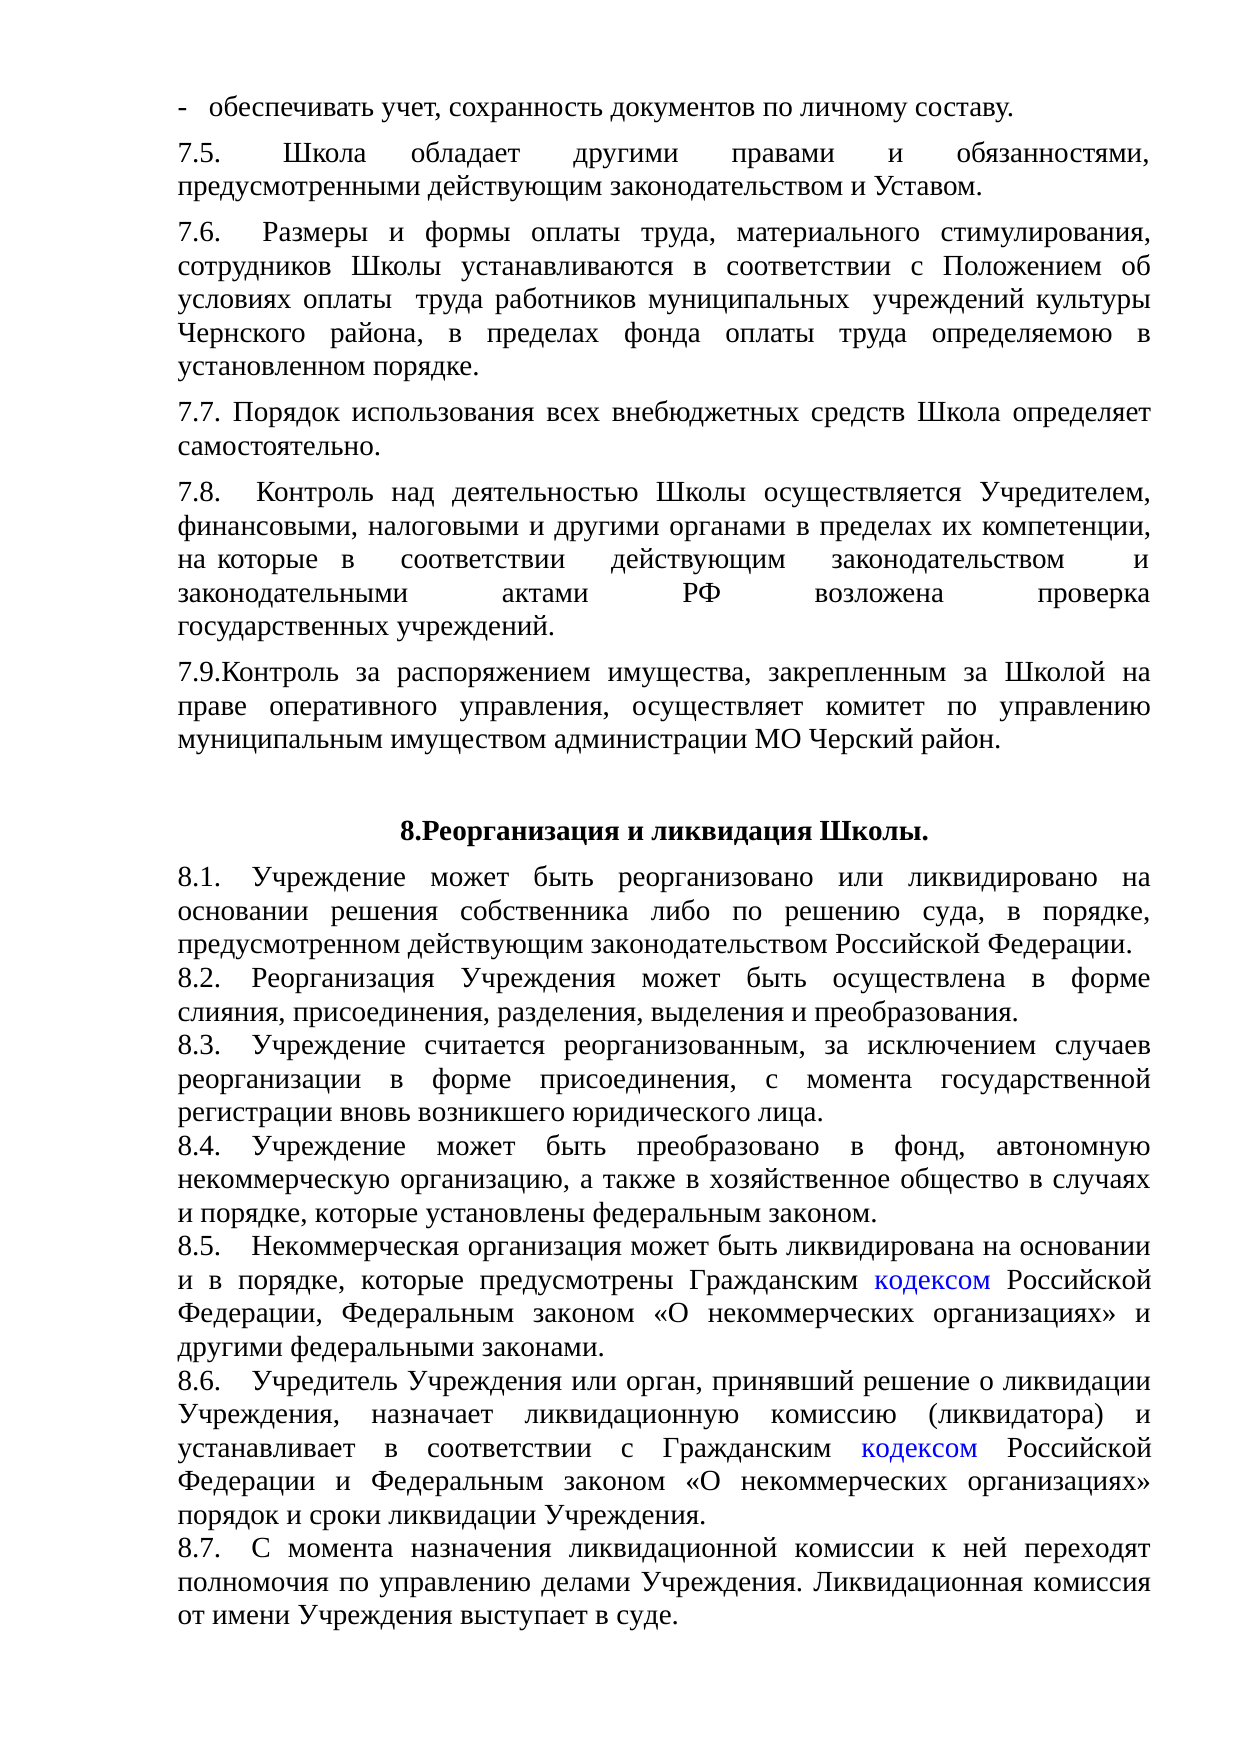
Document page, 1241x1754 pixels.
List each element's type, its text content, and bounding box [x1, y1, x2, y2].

text 8.6. Учредитель Учреждения или орган, принявший решение о ликвидации Учреждения, назначает ликвидационную комиссию (ликвидатора) и устанавливает в соответствии с Гражданским кодексом Российской Федерации и Федеральным законом «О некоммерческих организациях» порядок и сроки ликвидации Учреждения. [177, 1363, 1152, 1530]
text 7.9.Контроль за распоряжением имущества, закрепленным за Школой на праве оперативного управления, осуществляет комитет по управлению муниципальным имуществом администрации МО Черский район. [177, 654, 1152, 755]
text 8.1. Учреждение может быть реорганизовано или ликвидировано на основании решения собственника либо по решению суда, в порядке, предусмотренном действующим законодательством Российской Федерации. [177, 859, 1152, 960]
text 8.2. Реорганизация Учреждения может быть осуществлена в форме слияния, присоединения, разделения, выделения и преобразования. [177, 960, 1152, 1027]
text 8.3. Учреждение считается реорганизованным, за исключением случаев реорганизации в форме присоединения, с момента государственной регистрации вновь возникшего юридического лица. [177, 1027, 1152, 1128]
text 8.Реорганизация и ликвидация Школы. [177, 813, 1152, 847]
text 8.7. С момента назначения ликвидационной комиссии к ней переходят полномочия по управлению делами Учреждения. Ликвидационная комиссия от имени Учреждения выступает в суде. [177, 1530, 1152, 1631]
text 7.6. Размеры и формы оплаты труда, материального стимулирования, сотрудников Школы устанавливаются в соответствии с Положением об условиях оплаты труда работников муниципальных учреждений культуры Чернского района, в пределах фонда оплаты труда определяемою в установленном порядке. [177, 214, 1152, 382]
text - обеспечивать учет, сохранность документов по личному составу. [177, 89, 1152, 122]
text 7.8. Контроль над деятельностью Школы осуществляется Учредителем, финансовыми, налоговыми и другими органами в пределах их компетенции, на которые в соответствии действующим законодательством и законодательными актами РФ возложена проверка государственных учреждений. [177, 474, 1152, 642]
text 7.7. Порядок использования всех внебюджетных средств Школа определяет самостоятельно. [177, 394, 1152, 462]
text 7.5. Школа обладает другими правами и обязанностями, предусмотренными действующим законодательством и Уставом. [177, 135, 1152, 202]
text 8.4. Учреждение может быть преобразовано в фонд, автономную некоммерческую организацию, а также в хозяйственное общество в случаях и порядке, которые установлены федеральным законом. [140, 1128, 1152, 1228]
text 8.5. Некоммерческая организация может быть ликвидирована на основании и в порядке, которые предусмотрены Гражданским кодексом Российской Федерации, Федеральным законом «О некоммерческих организациях» и другими федеральными законами. [177, 1228, 1152, 1363]
